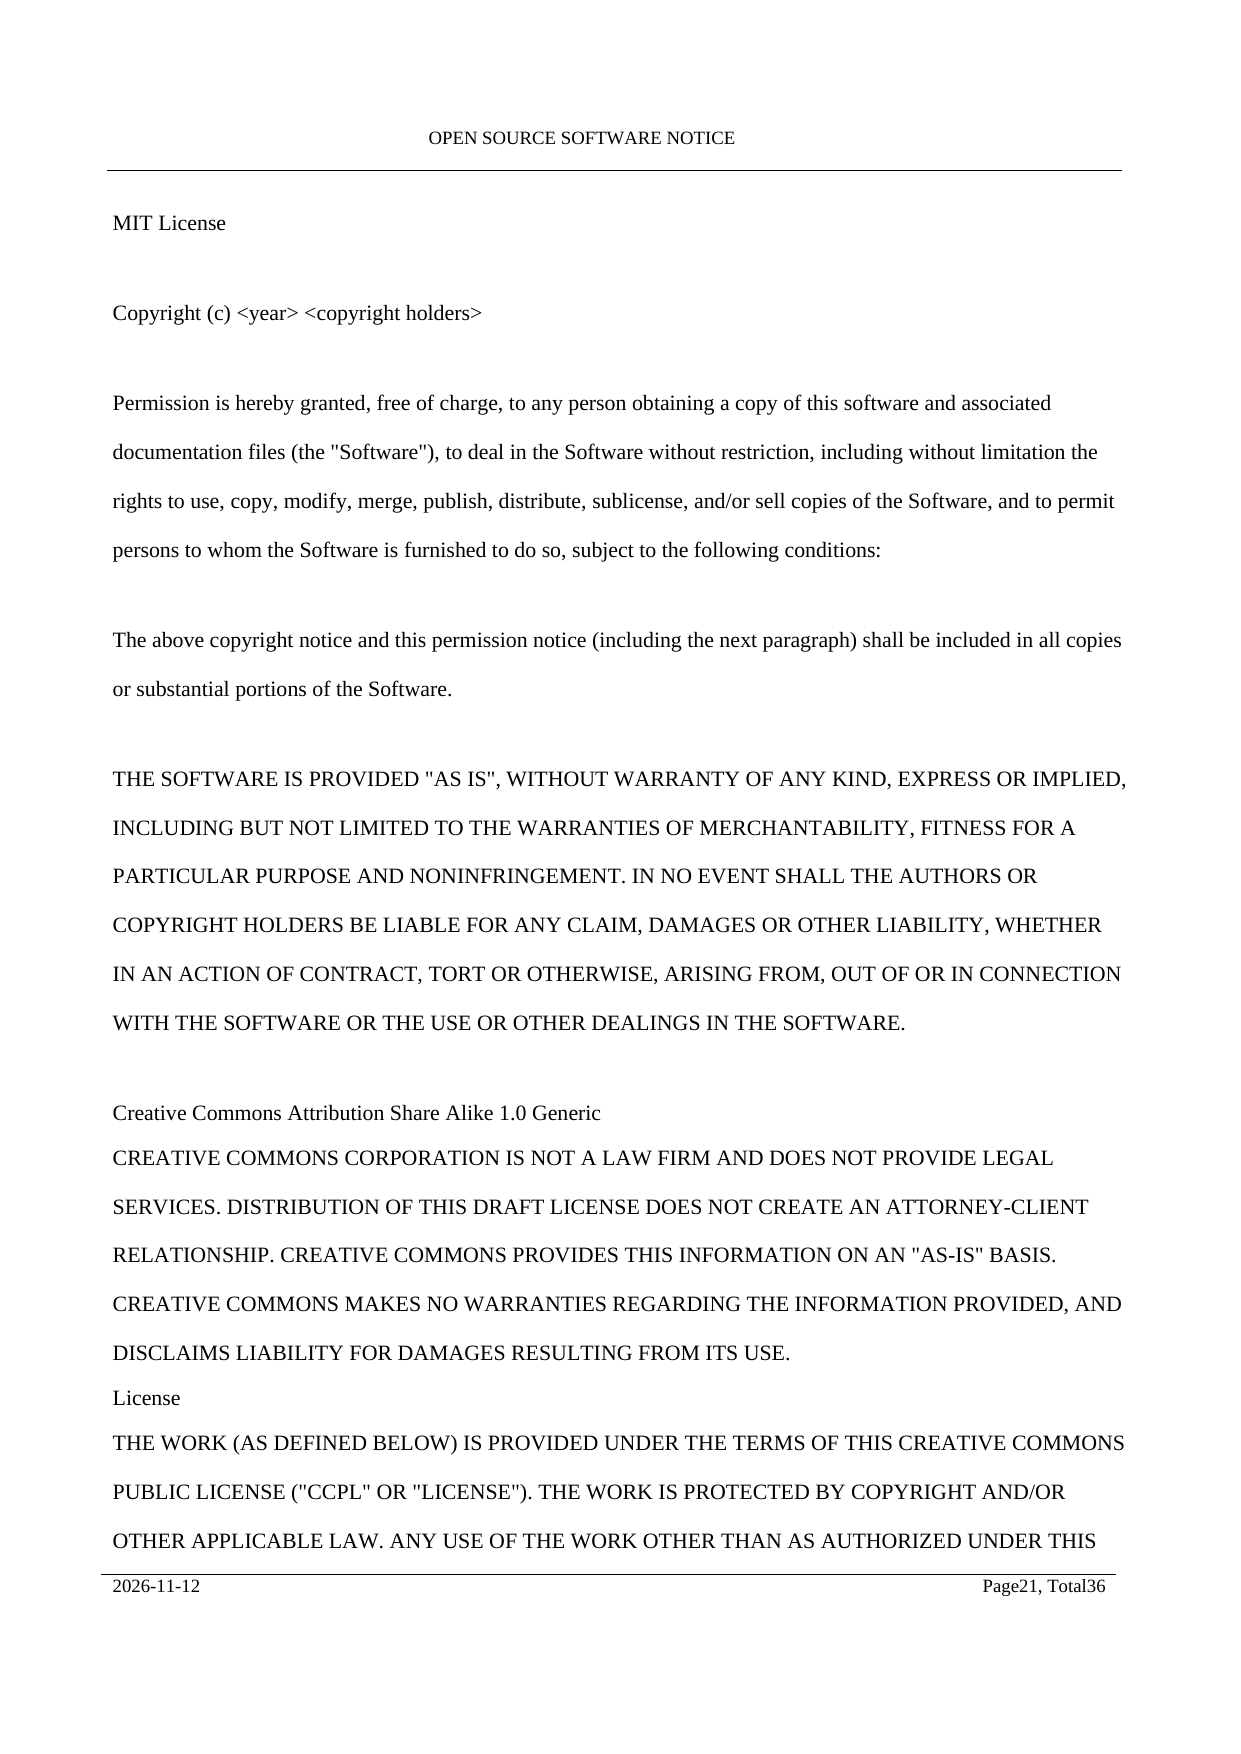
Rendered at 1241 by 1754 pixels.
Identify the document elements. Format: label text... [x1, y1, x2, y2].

text MIT License [112, 206, 1128, 239]
text Copyright (c) <year> <copyright holders> [112, 297, 1128, 329]
text CREATIVE COMMONS CORPORATION IS NOT A LAW FIRM AND DOES NOT PROVIDE LEGAL SERVICES. DISTRIBUTION OF THIS DRAFT LICENSE DOES NOT CREATE AN ATTORNEY-CLIENT RELATIONSHIP. CREATIVE COMMONS PROVIDES THIS INFORMATION ON AN "AS-IS" BASIS. CREATIVE COMMONS MAKES NO WARRANTIES REGARDING THE INFORMATION PROVIDED, AND DISCLAIMS LIABILITY FOR DAMAGES RESULTING FROM ITS USE. [112, 1141, 1128, 1369]
text THE SOFTWARE IS PROVIDED "AS IS", WITHOUT WARRANTY OF ANY KIND, EXPRESS OR IMPLIED, INCLUDING BUT NOT LIMITED TO THE WARRANTIES OF MERCHANTABILITY, FITNESS FOR A PARTICULAR PURPOSE AND NONINFRINGEMENT. IN NO EVENT SHALL THE AUTHORS OR COPYRIGHT HOLDERS BE LIABLE FOR ANY CLAIM, DAMAGES OR OTHER LIABILITY, WHETHER IN AN ACTION OF CONTRACT, TORT OR OTHERWISE, ARISING FROM, OUT OF OR IN CONNECTION WITH THE SOFTWARE OR THE USE OR OTHER DEALINGS IN THE SOFTWARE. [112, 762, 1128, 1038]
text Permission is hereby granted, free of charge, to any person obtaining a copy of this software and associated documentation files (the "Software"), to deal in the Software without restriction, including without limitation the rights to use, copy, modify, merge, publish, distribute, sublicense, and/or sell copies of the Software, and to permit persons to whom the Software is furnished to do so, subject to the following conditions: [112, 387, 1128, 566]
text License [112, 1381, 1128, 1414]
text The above copyright notice and this permission notice (including the next paragraph) shall be included in all copies or substantial portions of the Software. [112, 623, 1128, 704]
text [112, 1426, 1128, 1556]
text Creative Commons Attribution Share Alike 1.0 Generic [112, 1096, 1128, 1129]
